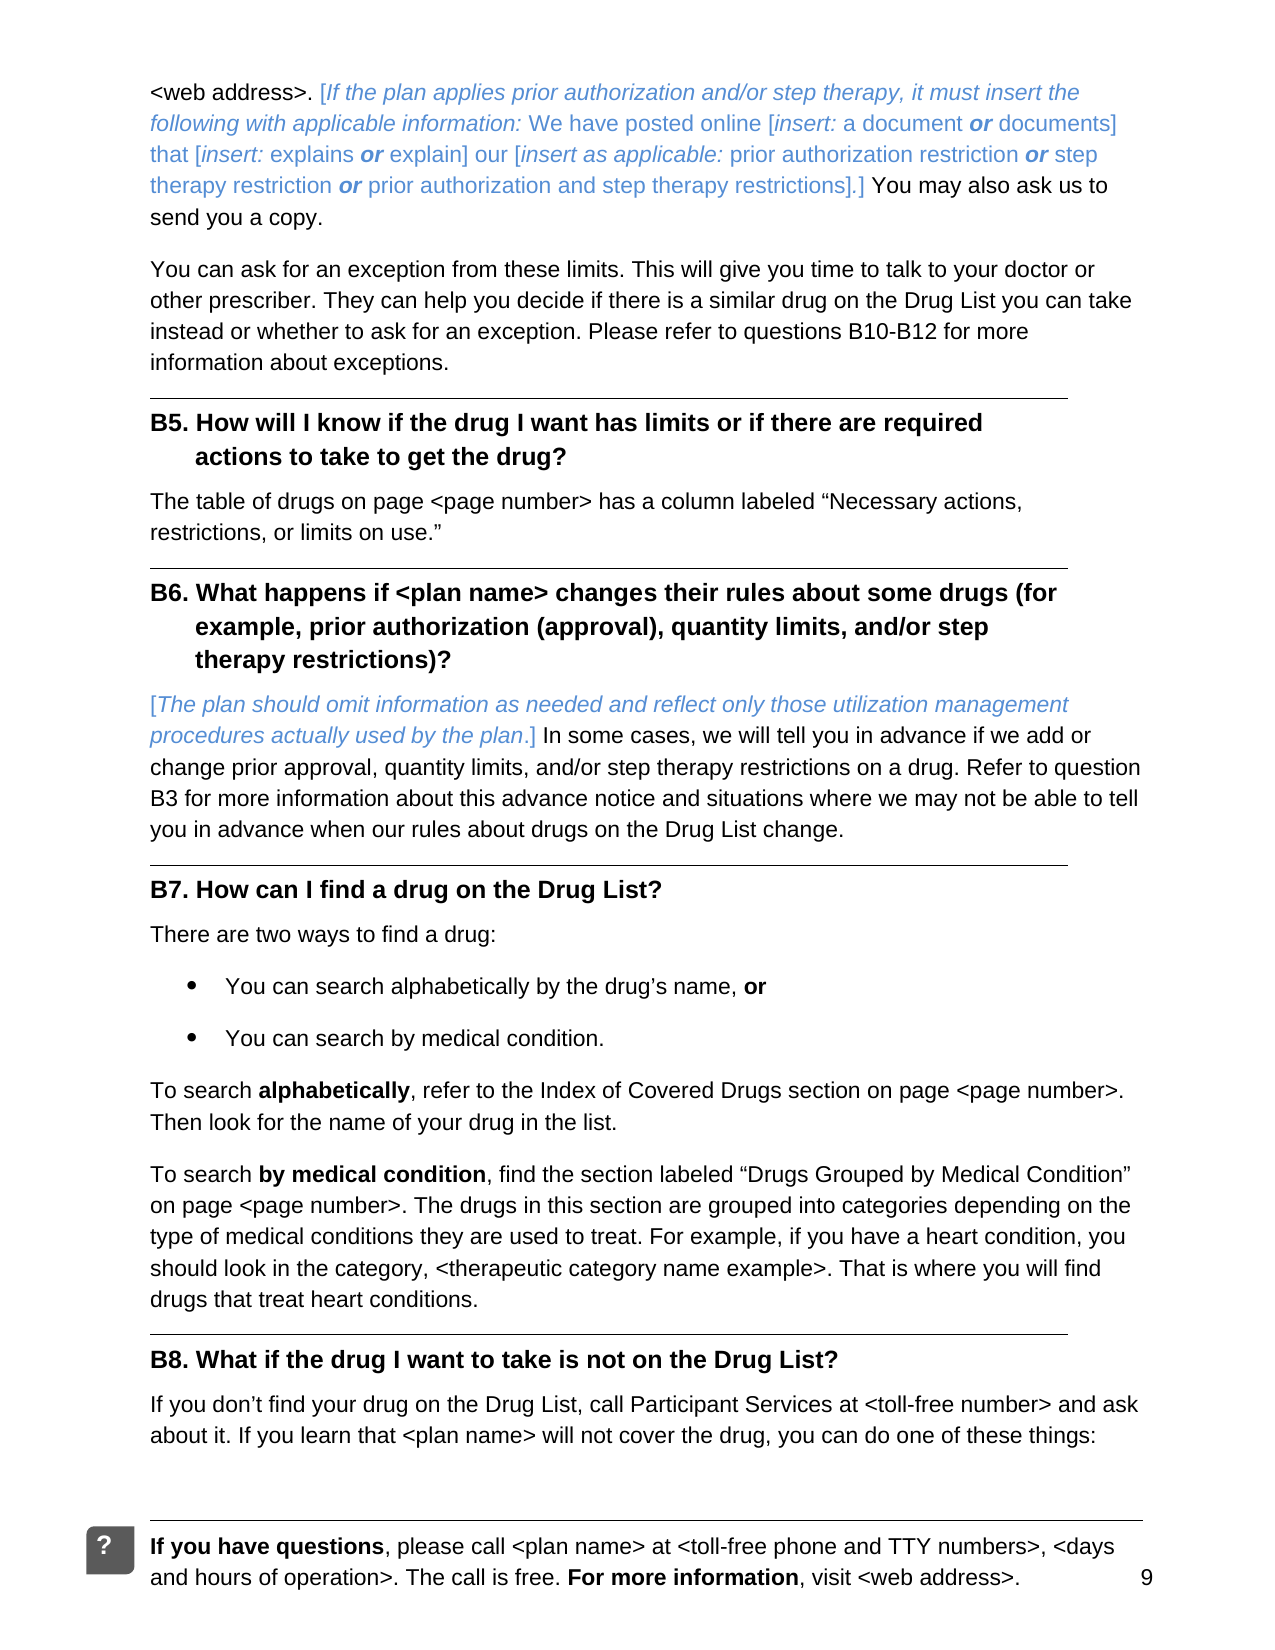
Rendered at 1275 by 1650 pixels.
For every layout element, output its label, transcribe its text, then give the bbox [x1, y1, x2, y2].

subtitle B5. How will I know if the drug I want has limits or if there are required actions to take to get the drug? [150, 399, 1068, 472]
text The table of drugs on page <page number> has a column labeled “Necessary actions, restrictions, or limits on use.” [150, 484, 1143, 547]
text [150, 75, 1143, 231]
text You can search alphabetically by the drug’s name, or [187, 970, 1143, 1001]
subtitle B6. What happens if <plan name> changes their rules about some drugs (for example, prior authorization (approval), quantity limits, and/or step therapy restrictions)? [150, 569, 1068, 675]
text You can search by medical condition. [187, 1022, 1143, 1053]
subtitle B8. What if the drug I want to take is not on the Drug List? [150, 1335, 1068, 1375]
text To search alphabetically, refer to the Index of Covered Drugs section on page <page number>. Then look for the name of your drug in the list. [150, 1074, 1143, 1136]
text If you don’t find your drug on the Drug List, call Participant Services at <toll-free number> and ask about it. If you learn that <plan name> will not cover the drug, you can do one of these things: [150, 1387, 1143, 1450]
text There are two ways to find a drug: [150, 918, 1143, 949]
text You can ask for an exception from these limits. This will give you time to talk to your doctor or other prescriber. They can help you decide if there is a similar drug on the Drug List you can take instead or whether to ask for an exception. Please refer to questions B10-B12 for more information about exceptions. [150, 252, 1143, 377]
text [The plan should omit information as needed and reflect only those utilization management procedures actually used by the plan.] In some cases, we will tell you in advance if we add or change prior approval, quantity limits, and/or step therapy restrictions on a drug. Refer to question B3 for more information about this advance notice and situations where we may not be able to tell you in advance when our rules about drugs on the Drug List change. [150, 687, 1143, 844]
text To search by medical condition, find the section labeled “Drugs Grouped by Medical Condition” on page <page number>. The drugs in this section are grouped into categories depending on the type of medical conditions they are used to treat. For example, if you have a heart condition, you should look in the category, <therapeutic category name example>. That is where you will find drugs that treat heart conditions. [150, 1157, 1143, 1313]
subtitle B7. How can I find a drug on the Drug List? [150, 866, 1068, 905]
